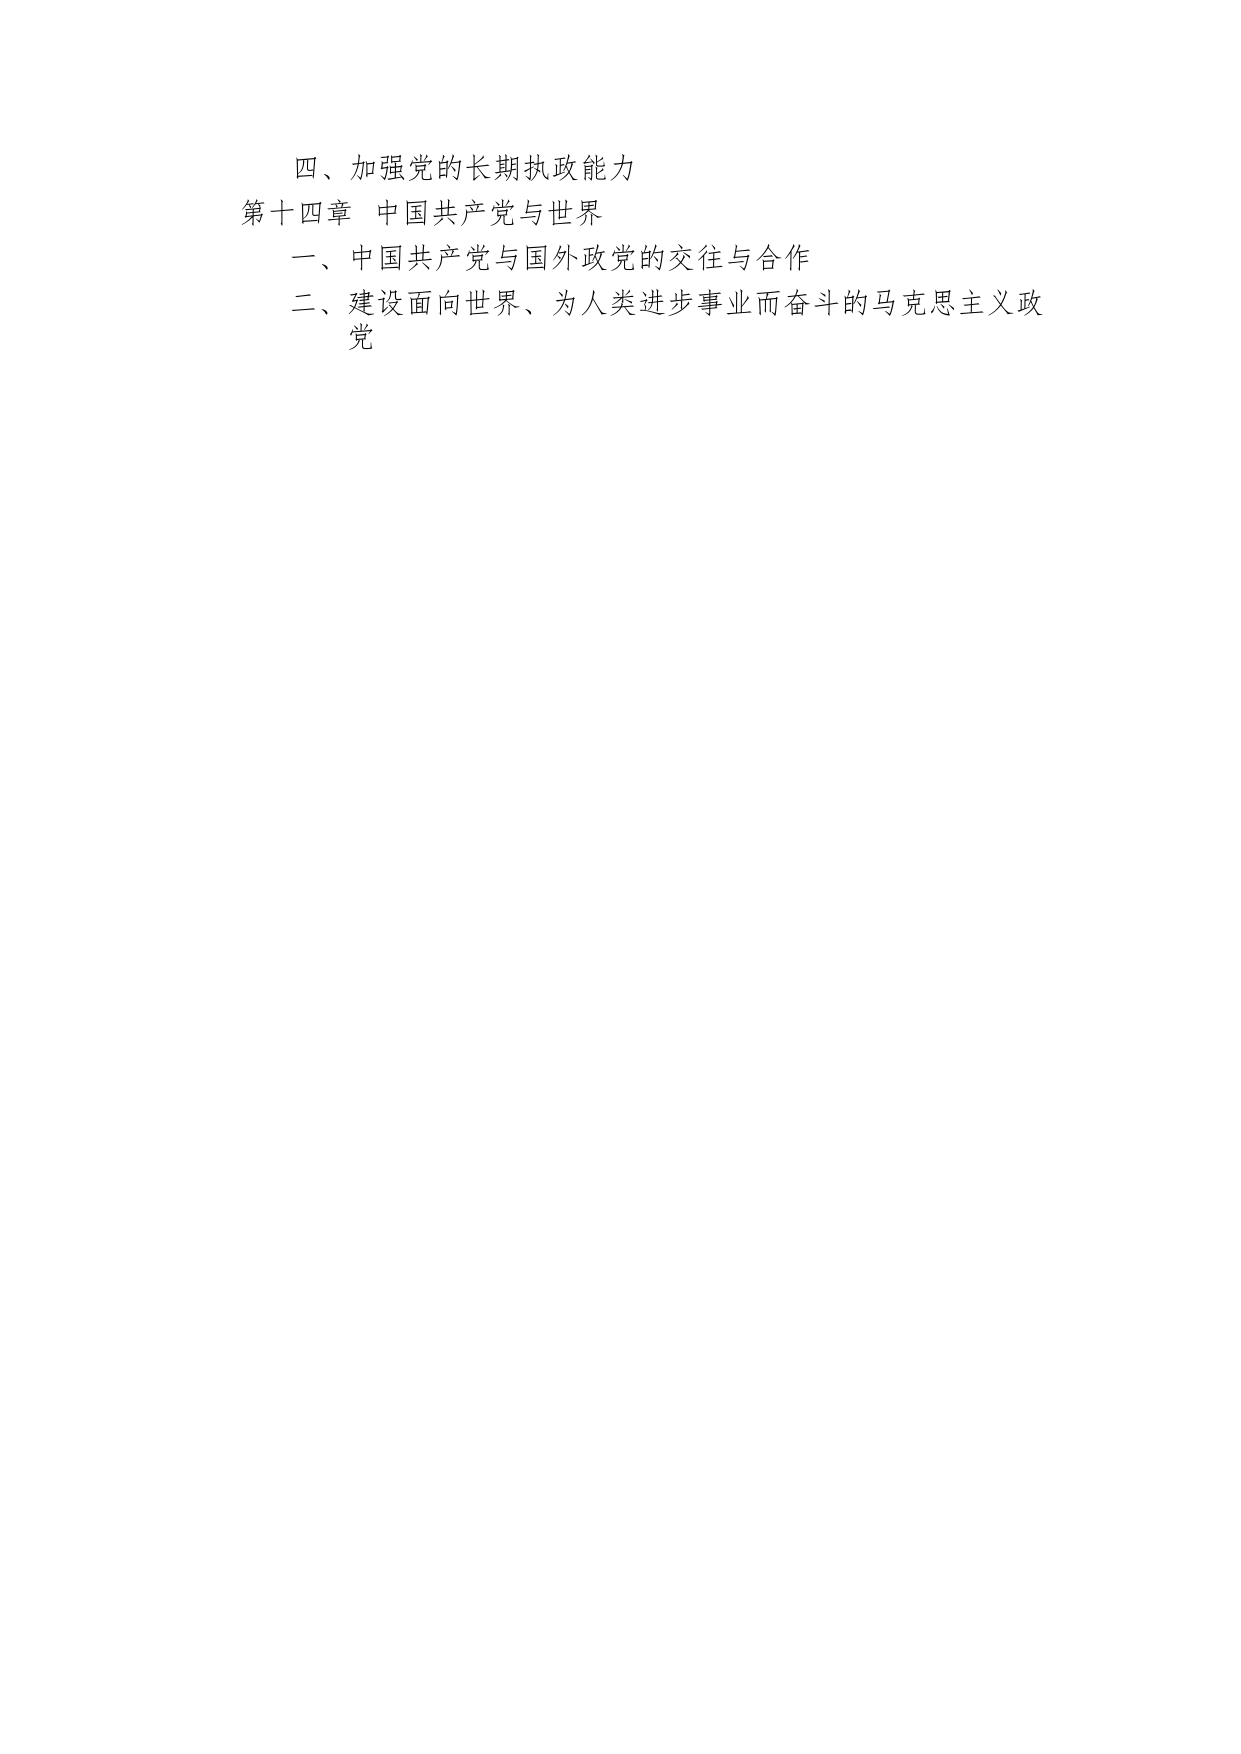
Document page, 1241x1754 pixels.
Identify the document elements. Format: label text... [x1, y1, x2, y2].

text 一、中国共产党与国外政党的交往与合作 [289, 239, 1054, 273]
text 四、加强党的长期执政能力 [291, 149, 1054, 182]
text 二、建设面向世界、为人类进步事业而奋斗的马克思主义政党 [288, 285, 1054, 351]
text 第十四章 中国共产党与世界 [238, 194, 1054, 227]
